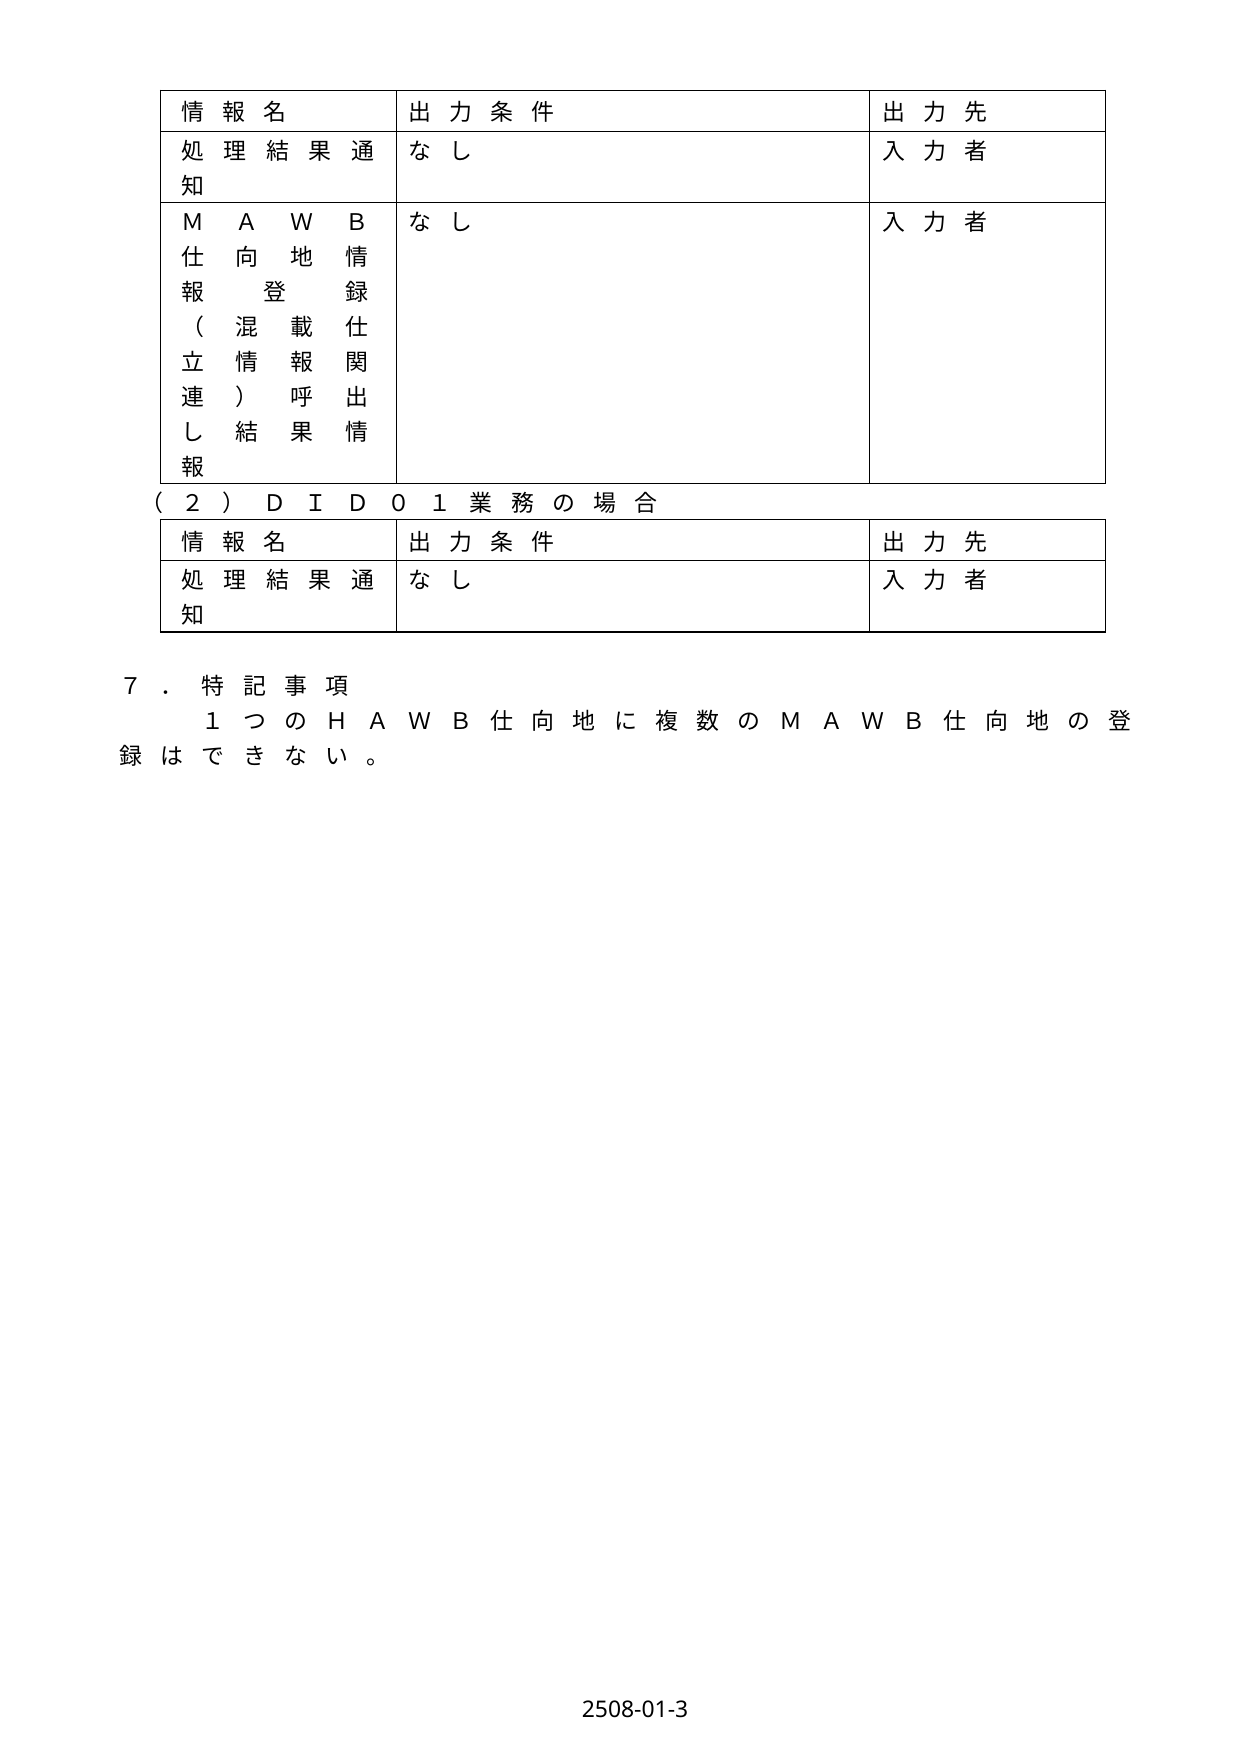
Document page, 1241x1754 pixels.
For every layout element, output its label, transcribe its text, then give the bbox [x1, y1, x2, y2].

table_cell 入力者 [870, 132, 1105, 202]
table_cell なし [397, 203, 869, 483]
table_cell なし [397, 132, 869, 202]
table_cell 処理結果通知 [161, 132, 396, 202]
text （２）ＤＩＤ０１業務の場合 [119, 484, 1150, 519]
table_cell 入力者 [870, 561, 1105, 631]
table_cell なし [397, 561, 869, 631]
table_header 出力条件 [397, 520, 869, 560]
table_header 情報名 [161, 91, 396, 131]
table_header 情報名 [161, 520, 396, 560]
table_header 出力条件 [397, 91, 869, 131]
table_header 出力先 [870, 520, 1105, 560]
table_cell 処理結果通知 [161, 561, 396, 631]
table_cell 入力者 [870, 203, 1105, 483]
text ７．特記事項 [119, 667, 1150, 702]
text １つのＨＡＷＢ仕向地に複数のＭＡＷＢ仕向地の登録はできない。 [119, 702, 1150, 772]
table_header 出力先 [870, 91, 1105, 131]
table_cell ＭＡＷＢ仕向地情報登録（混載仕立情報関連）呼出し結果情報 [161, 203, 396, 483]
